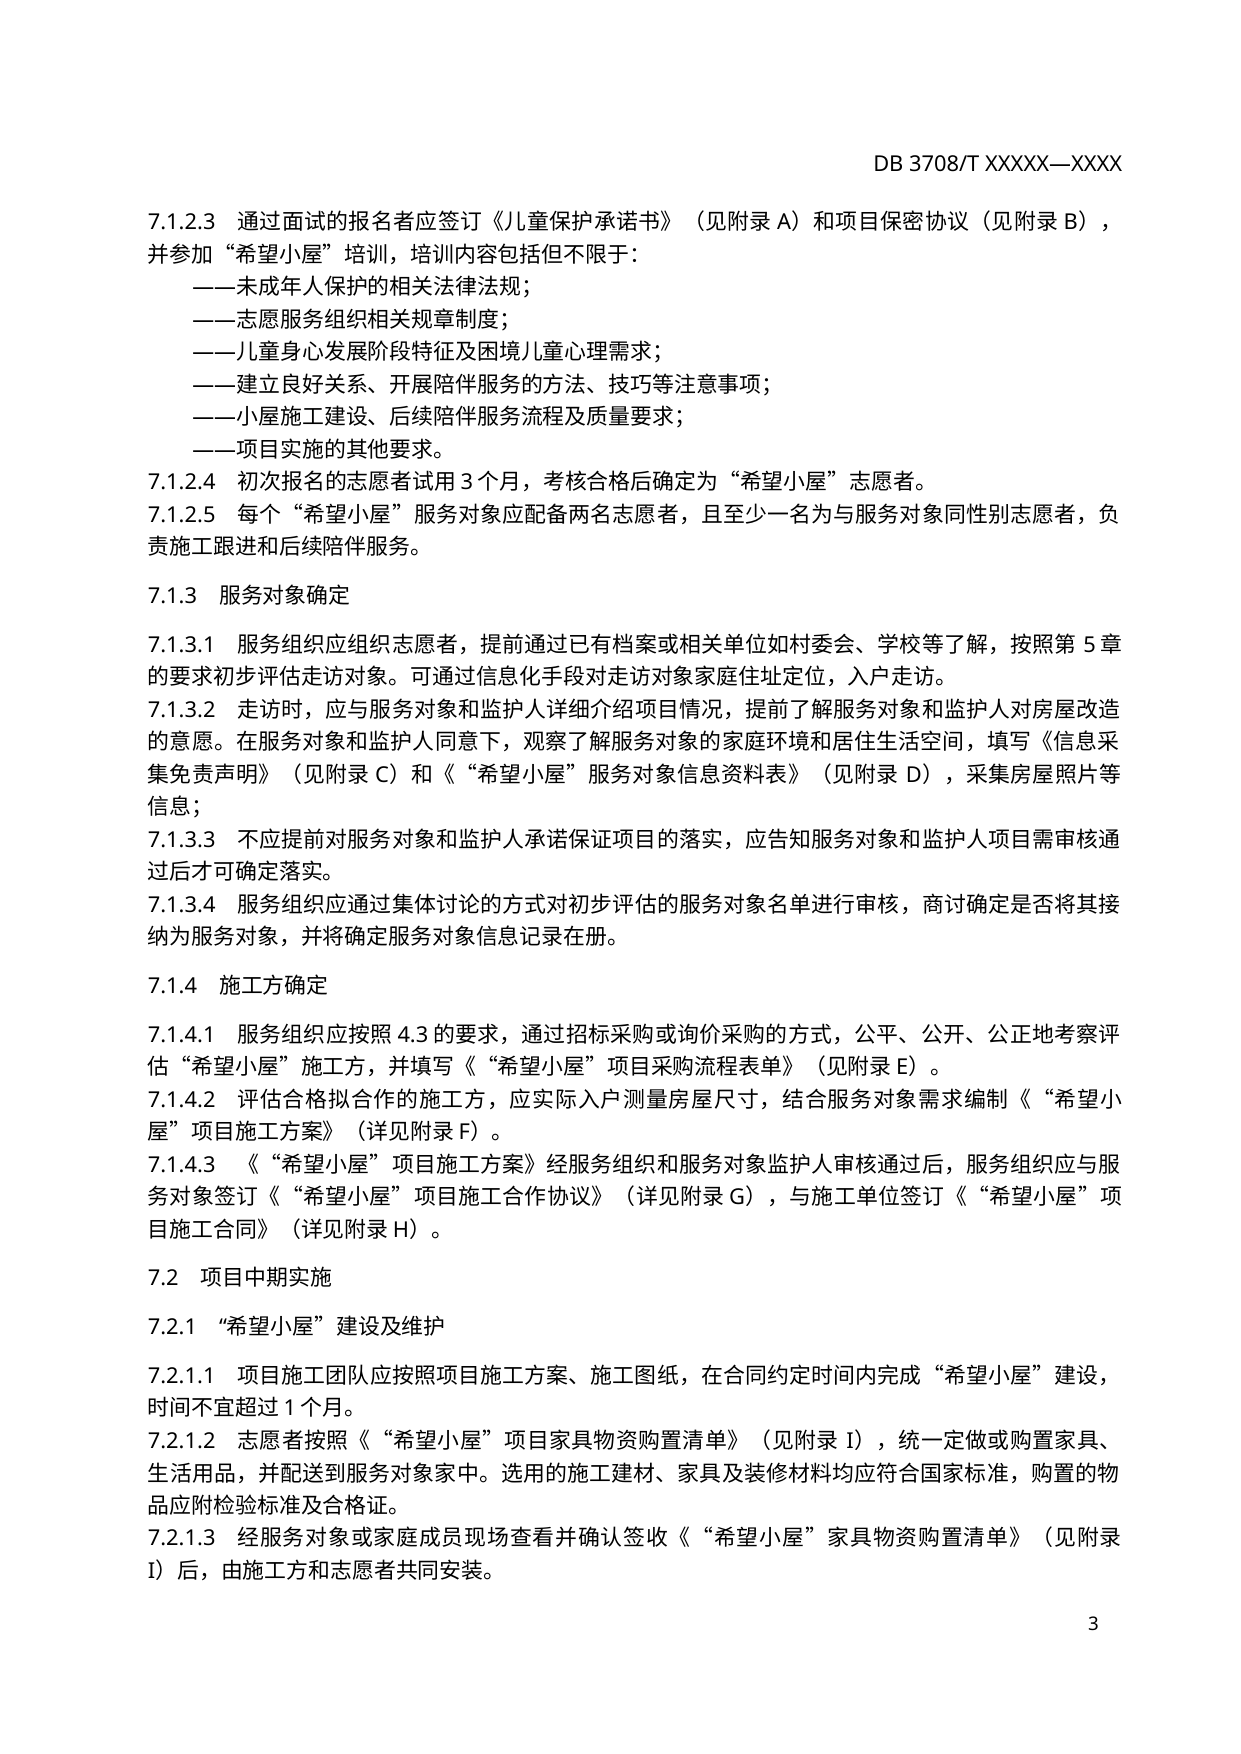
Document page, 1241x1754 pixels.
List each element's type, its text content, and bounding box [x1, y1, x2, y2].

text 建立良好关系、开展陪伴服务的方法、技巧等注意事项； [192, 366, 1122, 399]
text 经服务对象或家庭成员现场查看并确认签收《“希望小屋”家具物资购置清单》（见附录I）后，由施工方和志愿者共同安装。 [148, 1520, 1122, 1585]
text 志愿者按照《“希望小屋”项目家具物资购置清单》（见附录I），统一定做或购置家具、生活用品，并配送到服务对象家中。选用的施工建材、家具及装修材料均应符合国家标准，购置的物品应附检验标准及合格证。 [148, 1423, 1122, 1520]
text 初次报名的志愿者试用3个月，考核合格后确定为“希望小屋”志愿者。 [148, 464, 1122, 496]
text 服务组织应通过集体讨论的方式对初步评估的服务对象名单进行审核，商讨确定是否将其接纳为服务对象，并将确定服务对象信息记录在册。 [148, 886, 1122, 951]
text 《“希望小屋”项目施工方案》经服务组织和服务对象监护人审核通过后，服务组织应与服务对象签订《“希望小屋”项目施工合作协议》（详见附录G），与施工单位签订《“希望小屋”项目施工合同》（详见附录H）。 [148, 1146, 1122, 1244]
text 走访时，应与服务对象和监护人详细介绍项目情况，提前了解服务对象和监护人对房屋改造的意愿。在服务对象和监护人同意下，观察了解服务对象的家庭环境和居住生活空间，填写《信息采集免责声明》（见附录C）和《“希望小屋”服务对象信息资料表》（见附录D），采集房屋照片等信息； [148, 691, 1122, 821]
text 服务组织应按照4.3的要求，通过招标采购或询价采购的方式，公平、公开、公正地考察评估“希望小屋”施工方，并填写《“希望小屋”项目采购流程表单》（见附录E）。 [148, 1016, 1122, 1081]
text 评估合格拟合作的施工方，应实际入户测量房屋尺寸，结合服务对象需求编制《“希望小屋”项目施工方案》（详见附录F）。 [148, 1081, 1122, 1146]
text 不应提前对服务对象和监护人承诺保证项目的落实，应告知服务对象和监护人项目需审核通过后才可确定落实。 [148, 821, 1122, 886]
text 服务对象确定 [148, 578, 1122, 610]
text 志愿服务组织相关规章制度； [192, 301, 1122, 334]
text 每个“希望小屋”服务对象应配备两名志愿者，且至少一名为与服务对象同性别志愿者，负责施工跟进和后续陪伴服务。 [148, 496, 1122, 561]
text 通过面试的报名者应签订《儿童保护承诺书》（见附录A）和项目保密协议（见附录B），并参加“希望小屋”培训，培训内容包括但不限于： [148, 204, 1122, 269]
text 项目中期实施 [148, 1260, 1122, 1293]
text “希望小屋”建设及维护 [148, 1309, 1122, 1341]
text 小屋施工建设、后续陪伴服务流程及质量要求； [192, 399, 1122, 431]
text 儿童身心发展阶段特征及困境儿童心理需求； [192, 334, 1122, 366]
text 项目施工团队应按照项目施工方案、施工图纸，在合同约定时间内完成“希望小屋”建设，时间不宜超过1个月。 [148, 1358, 1122, 1423]
text 施工方确定 [148, 968, 1122, 1000]
text 未成年人保护的相关法律法规； [192, 269, 1122, 301]
text 项目实施的其他要求。 [192, 431, 1122, 464]
text 服务组织应组织志愿者，提前通过已有档案或相关单位如村委会、学校等了解，按照第5章的要求初步评估走访对象。可通过信息化手段对走访对象家庭住址定位，入户走访。 [148, 626, 1122, 691]
